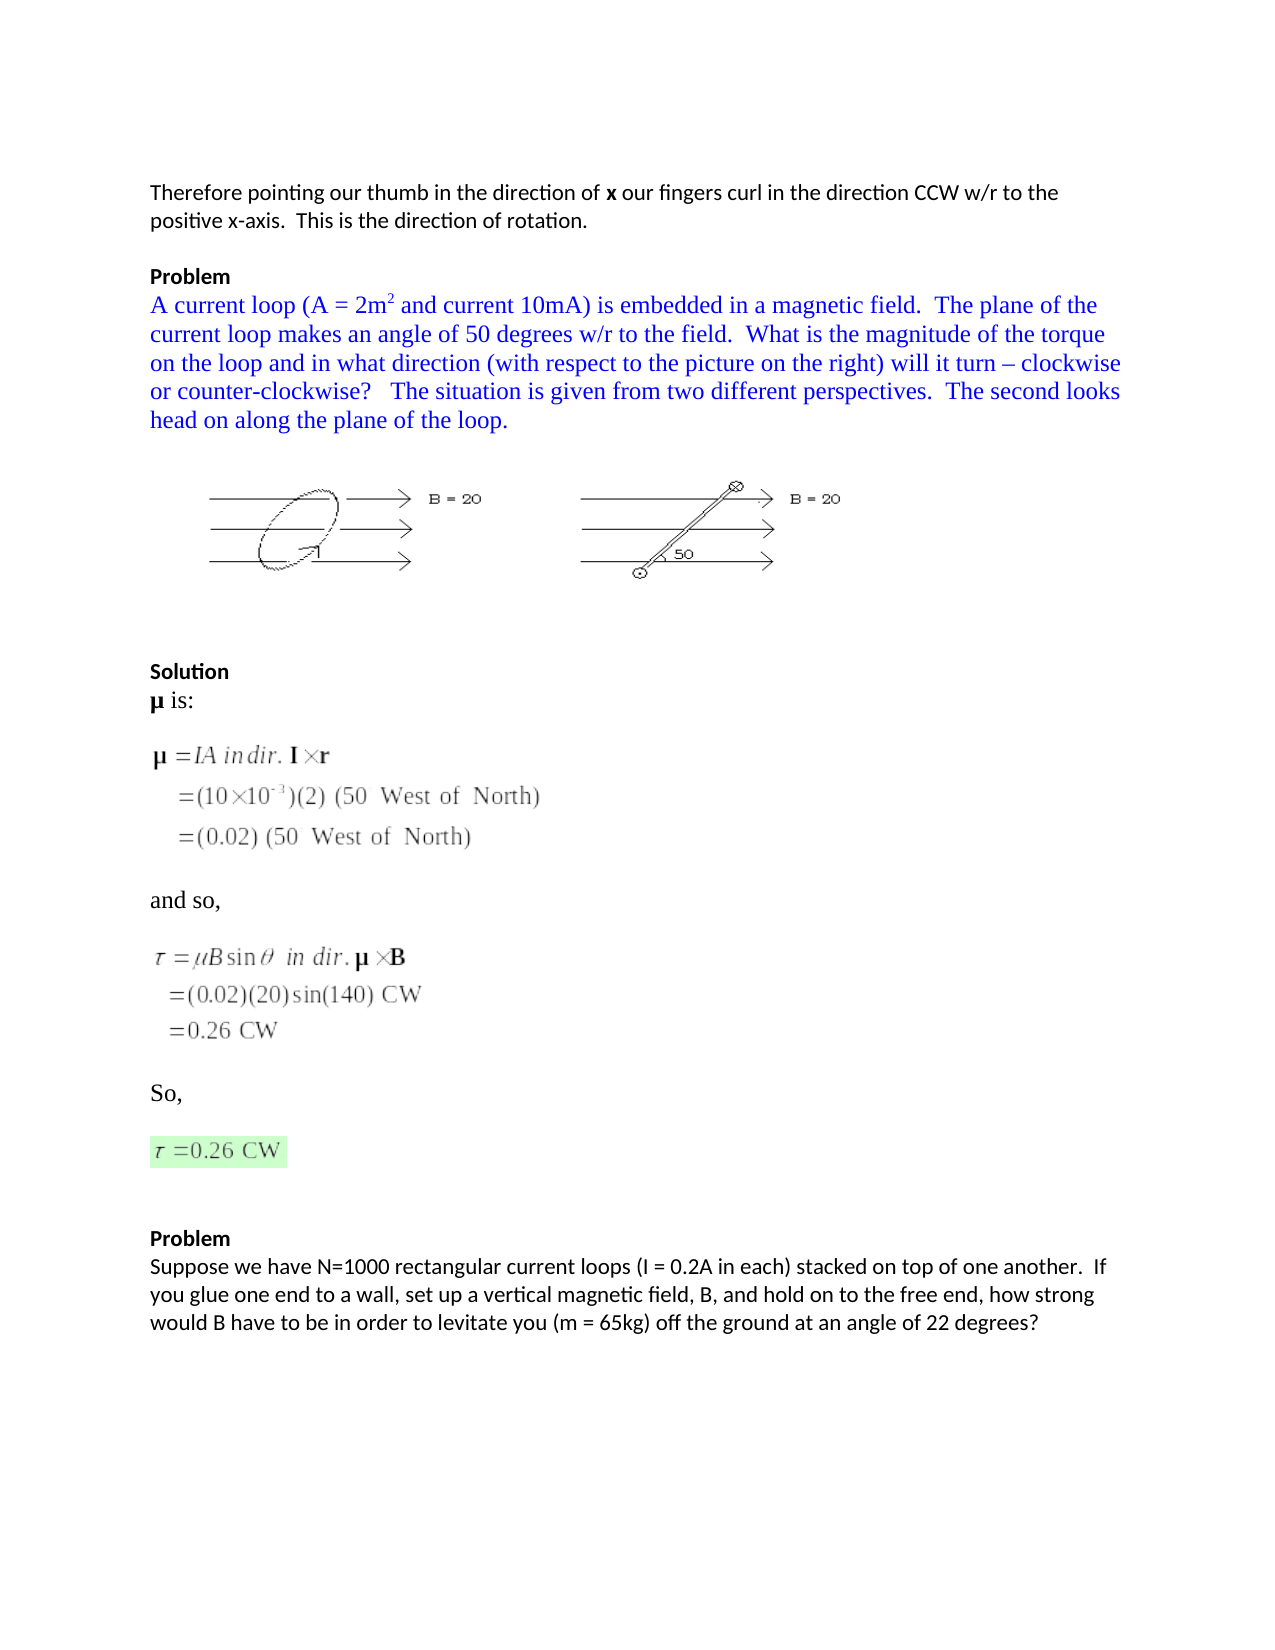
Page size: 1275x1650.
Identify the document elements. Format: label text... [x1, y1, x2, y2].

picture [150, 462, 882, 629]
text Solution [150, 657, 1125, 685]
text Suppose we have N=1000 rectangular current loops (I = 0.2A in each) stacked on top of one another. If you glue one end to a wall, set up a vertical magnetic field, B, and hold on to the free end, how strong would B have to be in order to levitate you (m = 65kg) off the ground at an angle of 22 degrees? [150, 1252, 1125, 1337]
text So, [150, 1078, 1125, 1107]
text Problem [150, 1224, 1125, 1252]
text and so, [150, 885, 1125, 913]
text μ is: [150, 685, 1125, 714]
text A current loop (A = 2m2 and current 10mA) is embedded in a magnetic field. The plane of the current loop makes an angle of 50 degrees w/r to the field. What is the magnitude of the torque on the loop and in what direction (with respect to the picture on the right) will it turn – clockwise or counter-clockwise? The situation is given from two different perspectives. The second looks head on along the plane of the loop. [150, 290, 1125, 434]
text Problem [150, 262, 1125, 290]
text Therefore pointing our thumb in the direction of x our fingers curl in the direction CCW w/r to the positive x-axis. This is the direction of rotation. [150, 178, 1125, 234]
